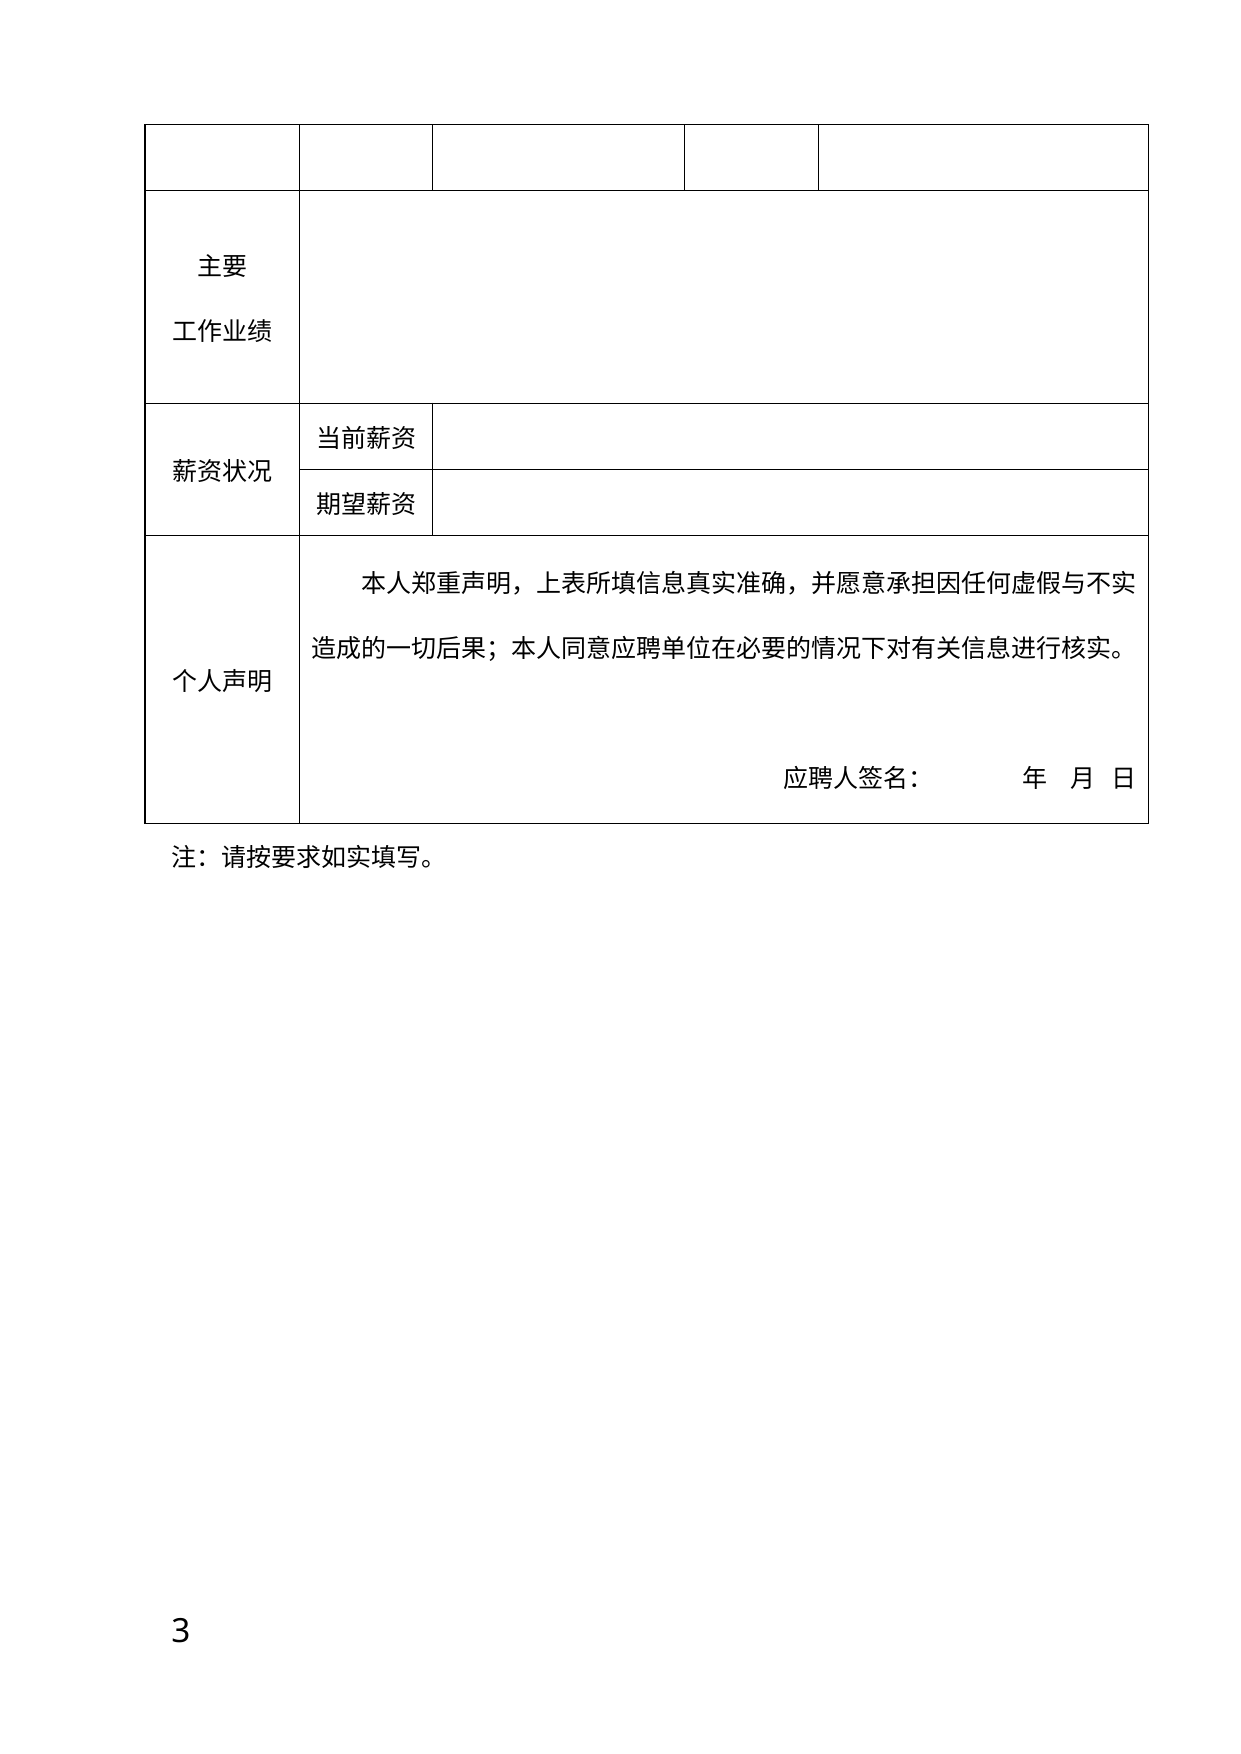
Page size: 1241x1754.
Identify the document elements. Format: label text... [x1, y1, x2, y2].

table_cell [300, 125, 432, 190]
table_cell 本人郑重声明，上表所填信息真实准确，并愿意承担因任何虚假与不实造成的一切后果；本人同意应聘单位在必要的情况下对有关信息进行核实。 应聘人签名： 年 月 日 [300, 536, 1148, 822]
table_cell [433, 125, 684, 190]
table_cell 薪资状况 [146, 404, 299, 535]
table_cell [433, 470, 1148, 535]
table_cell [685, 125, 818, 190]
table_cell [300, 191, 1148, 403]
text 注：请按要求如实填写。 [171, 824, 1122, 888]
table_cell 期望薪资 [300, 470, 432, 535]
table_cell [433, 404, 1148, 469]
table_cell 当前薪资 [300, 404, 432, 469]
table_cell 主要 工作业绩 [146, 191, 299, 403]
table_cell 个人声明 [146, 536, 299, 822]
table_cell [819, 125, 1148, 190]
